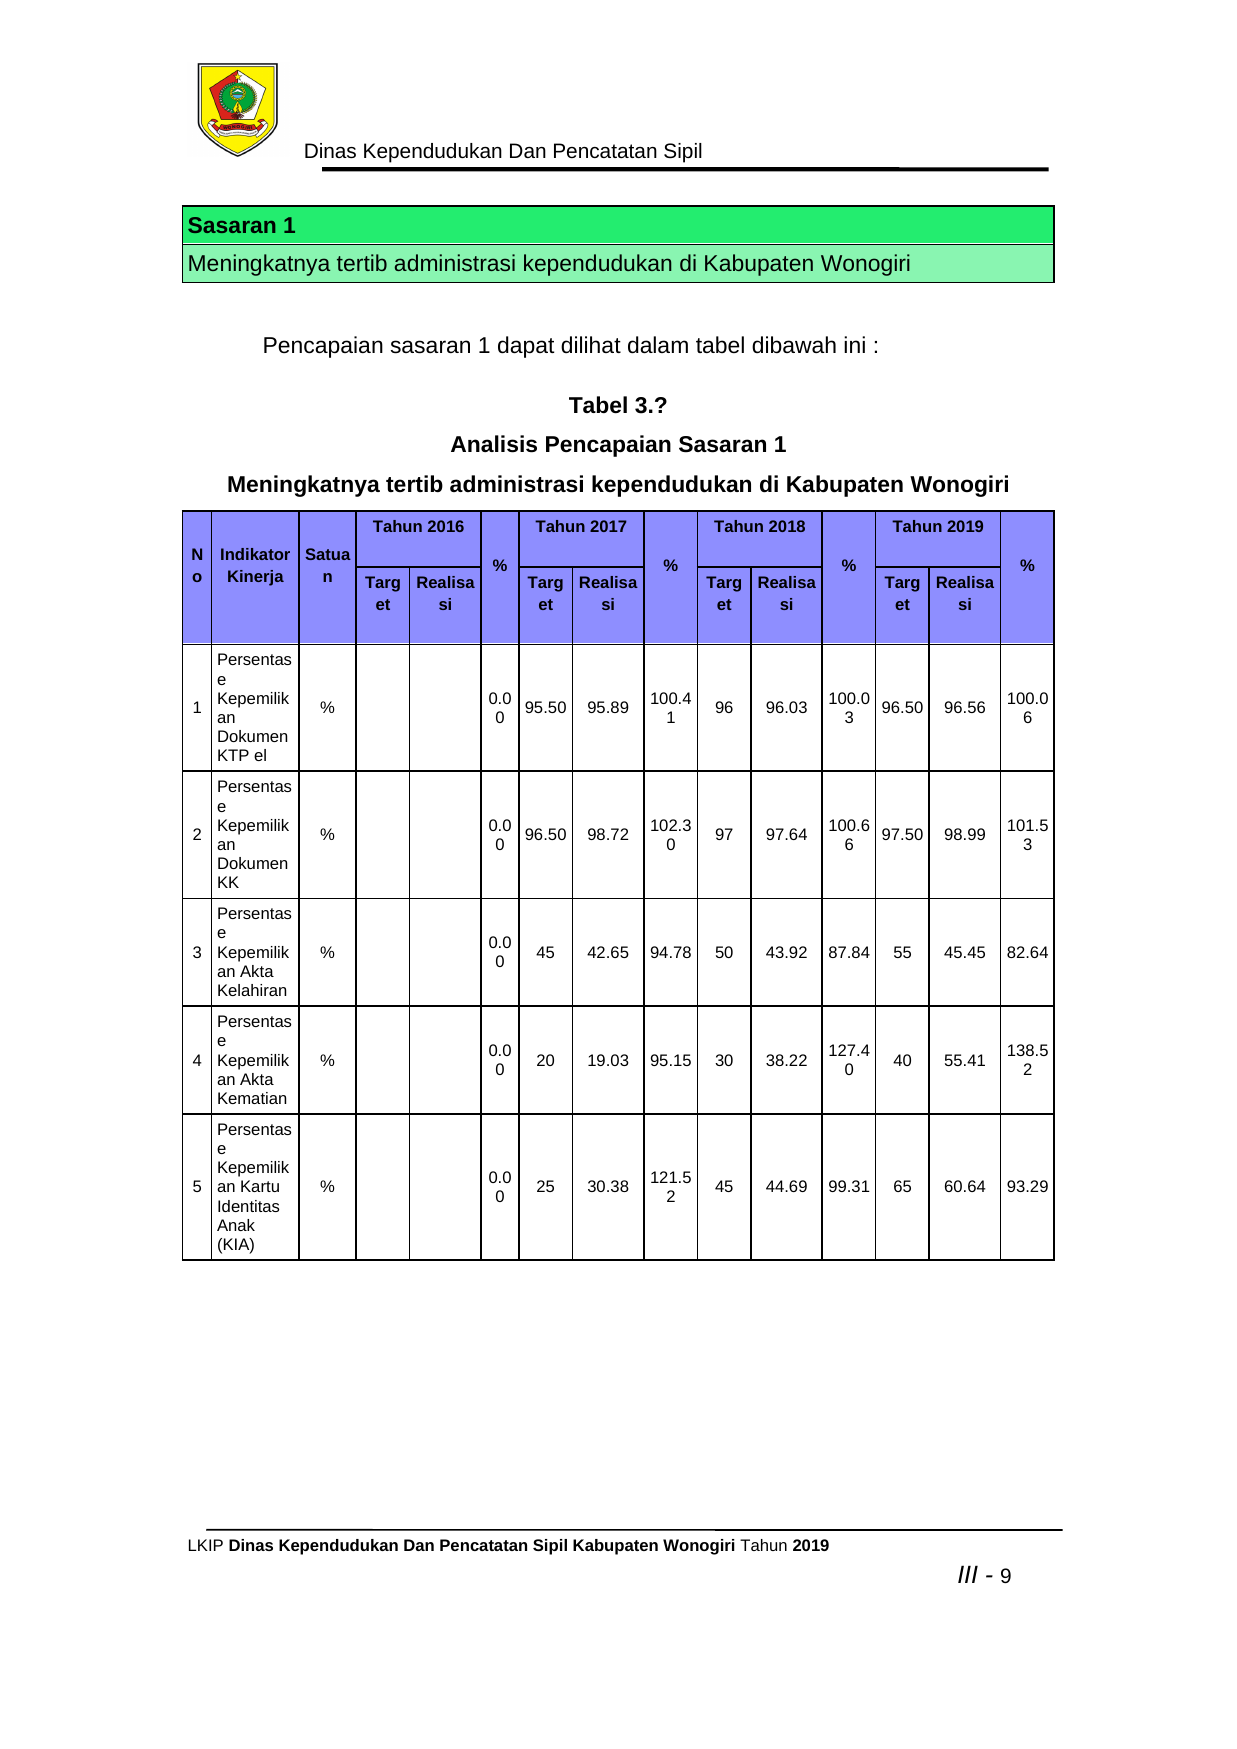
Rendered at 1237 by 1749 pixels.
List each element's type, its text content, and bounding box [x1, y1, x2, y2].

text Analisis Pencapaian Sasaran 1 [187, 431, 1049, 458]
table_cell Target [698, 568, 750, 643]
table_cell [357, 772, 409, 897]
table_cell 93.29 [1001, 1115, 1053, 1259]
table_cell 40 [876, 1007, 928, 1113]
table_cell 43.92 [752, 899, 821, 1005]
table_cell 20 [520, 1007, 572, 1113]
table_header % [1001, 512, 1053, 643]
table_header % [645, 512, 697, 643]
table_header Sasaran 1 [183, 207, 1053, 243]
table_header Satuan [300, 512, 355, 643]
table_cell 3 [183, 899, 211, 1005]
table_cell % [300, 645, 355, 770]
table_cell 0.00 [482, 1007, 518, 1113]
table_cell 102.30 [645, 772, 697, 897]
table_cell 99.31 [823, 1115, 875, 1259]
table_cell 44.69 [752, 1115, 821, 1259]
table_cell 5 [183, 1115, 211, 1259]
table_cell % [300, 1007, 355, 1113]
table_header % [482, 512, 518, 643]
table_cell 19.03 [573, 1007, 643, 1113]
table_cell 96 [698, 645, 750, 770]
table_cell 82.64 [1001, 899, 1053, 1005]
table_cell 38.22 [752, 1007, 821, 1113]
table_cell Realisasi [573, 568, 643, 643]
table_cell 30 [698, 1007, 750, 1113]
table_cell [357, 1115, 409, 1259]
table_cell 96.03 [752, 645, 821, 770]
table_cell 45 [698, 1115, 750, 1259]
table_header Tahun 2018 [698, 512, 821, 566]
table_cell 60.64 [930, 1115, 1000, 1259]
table_header % [823, 512, 875, 643]
table_cell Persentase Kepemilikan Kartu Identitas Anak (KIA) [212, 1115, 298, 1259]
table_cell Realisasi [930, 568, 1000, 643]
text Pencapaian sasaran 1 dapat dilihat dalam tabel dibawah ini : [187, 332, 1049, 358]
table_header Tahun 2019 [876, 512, 1000, 566]
table_cell 97.50 [876, 772, 928, 897]
table_cell 0.00 [482, 1115, 518, 1259]
table_cell 94.78 [645, 899, 697, 1005]
table_cell 95.15 [645, 1007, 697, 1113]
table_cell 0.00 [482, 772, 518, 897]
table_cell 96.56 [930, 645, 1000, 770]
table_cell 0.00 [482, 899, 518, 1005]
table_cell 98.99 [930, 772, 1000, 897]
table_cell 100.41 [645, 645, 697, 770]
table_cell % [300, 1115, 355, 1259]
table_header Tahun 2017 [520, 512, 643, 566]
table_cell [410, 1007, 480, 1113]
table_cell Persentase Kepemilikan Dokumen KK [212, 772, 298, 897]
table_header Tahun 2016 [357, 512, 480, 566]
table_cell % [300, 899, 355, 1005]
table_cell 4 [183, 1007, 211, 1113]
table_cell 138.52 [1001, 1007, 1053, 1113]
table_cell [357, 899, 409, 1005]
table_cell 95.89 [573, 645, 643, 770]
table_cell [357, 1007, 409, 1113]
table_cell 101.53 [1001, 772, 1053, 897]
table_cell 0.00 [482, 645, 518, 770]
table_cell 97.64 [752, 772, 821, 897]
table_cell Target [876, 568, 928, 643]
table_cell Persentase Kepemilikan Akta Kelahiran [212, 899, 298, 1005]
table_cell 42.65 [573, 899, 643, 1005]
table_cell [357, 645, 409, 770]
table_cell 100.66 [823, 772, 875, 897]
table_cell [410, 1115, 480, 1259]
table_cell 127.40 [823, 1007, 875, 1113]
table_cell 96.50 [520, 772, 572, 897]
table_cell 121.52 [645, 1115, 697, 1259]
table_cell Meningkatnya tertib administrasi kependudukan di Kabupaten Wonogiri [183, 245, 1053, 282]
table_cell 95.50 [520, 645, 572, 770]
table_cell 100.03 [823, 645, 875, 770]
table_cell 1 [183, 645, 211, 770]
table_cell 96.50 [876, 645, 928, 770]
table_cell [410, 899, 480, 1005]
text Meningkatnya tertib administrasi kependudukan di Kabupaten Wonogiri [187, 471, 1049, 497]
table_cell 98.72 [573, 772, 643, 897]
table_cell Persentase Kepemilikan Dokumen KTP el [212, 645, 298, 770]
table_cell 50 [698, 899, 750, 1005]
table_cell 55 [876, 899, 928, 1005]
table_cell 87.84 [823, 899, 875, 1005]
table_cell 2 [183, 772, 211, 897]
table_cell Target [357, 568, 409, 643]
table_cell 97 [698, 772, 750, 897]
table_cell [410, 772, 480, 897]
table_cell % [300, 772, 355, 897]
text Tabel 3.? [187, 392, 1049, 418]
table_cell Realisasi [410, 568, 480, 643]
table_cell 45.45 [930, 899, 1000, 1005]
picture [187, 62, 290, 157]
table_cell Persentase Kepemilikan Akta Kematian [212, 1007, 298, 1113]
table_cell 25 [520, 1115, 572, 1259]
table_header Indikator Kinerja [212, 512, 298, 643]
table_header No [183, 512, 211, 643]
table_cell Target [520, 568, 572, 643]
table_cell 100.06 [1001, 645, 1053, 770]
table_cell 65 [876, 1115, 928, 1259]
table_cell Realisasi [752, 568, 821, 643]
table_cell 55.41 [930, 1007, 1000, 1113]
table_cell 30.38 [573, 1115, 643, 1259]
table_cell [410, 645, 480, 770]
table_cell 45 [520, 899, 572, 1005]
